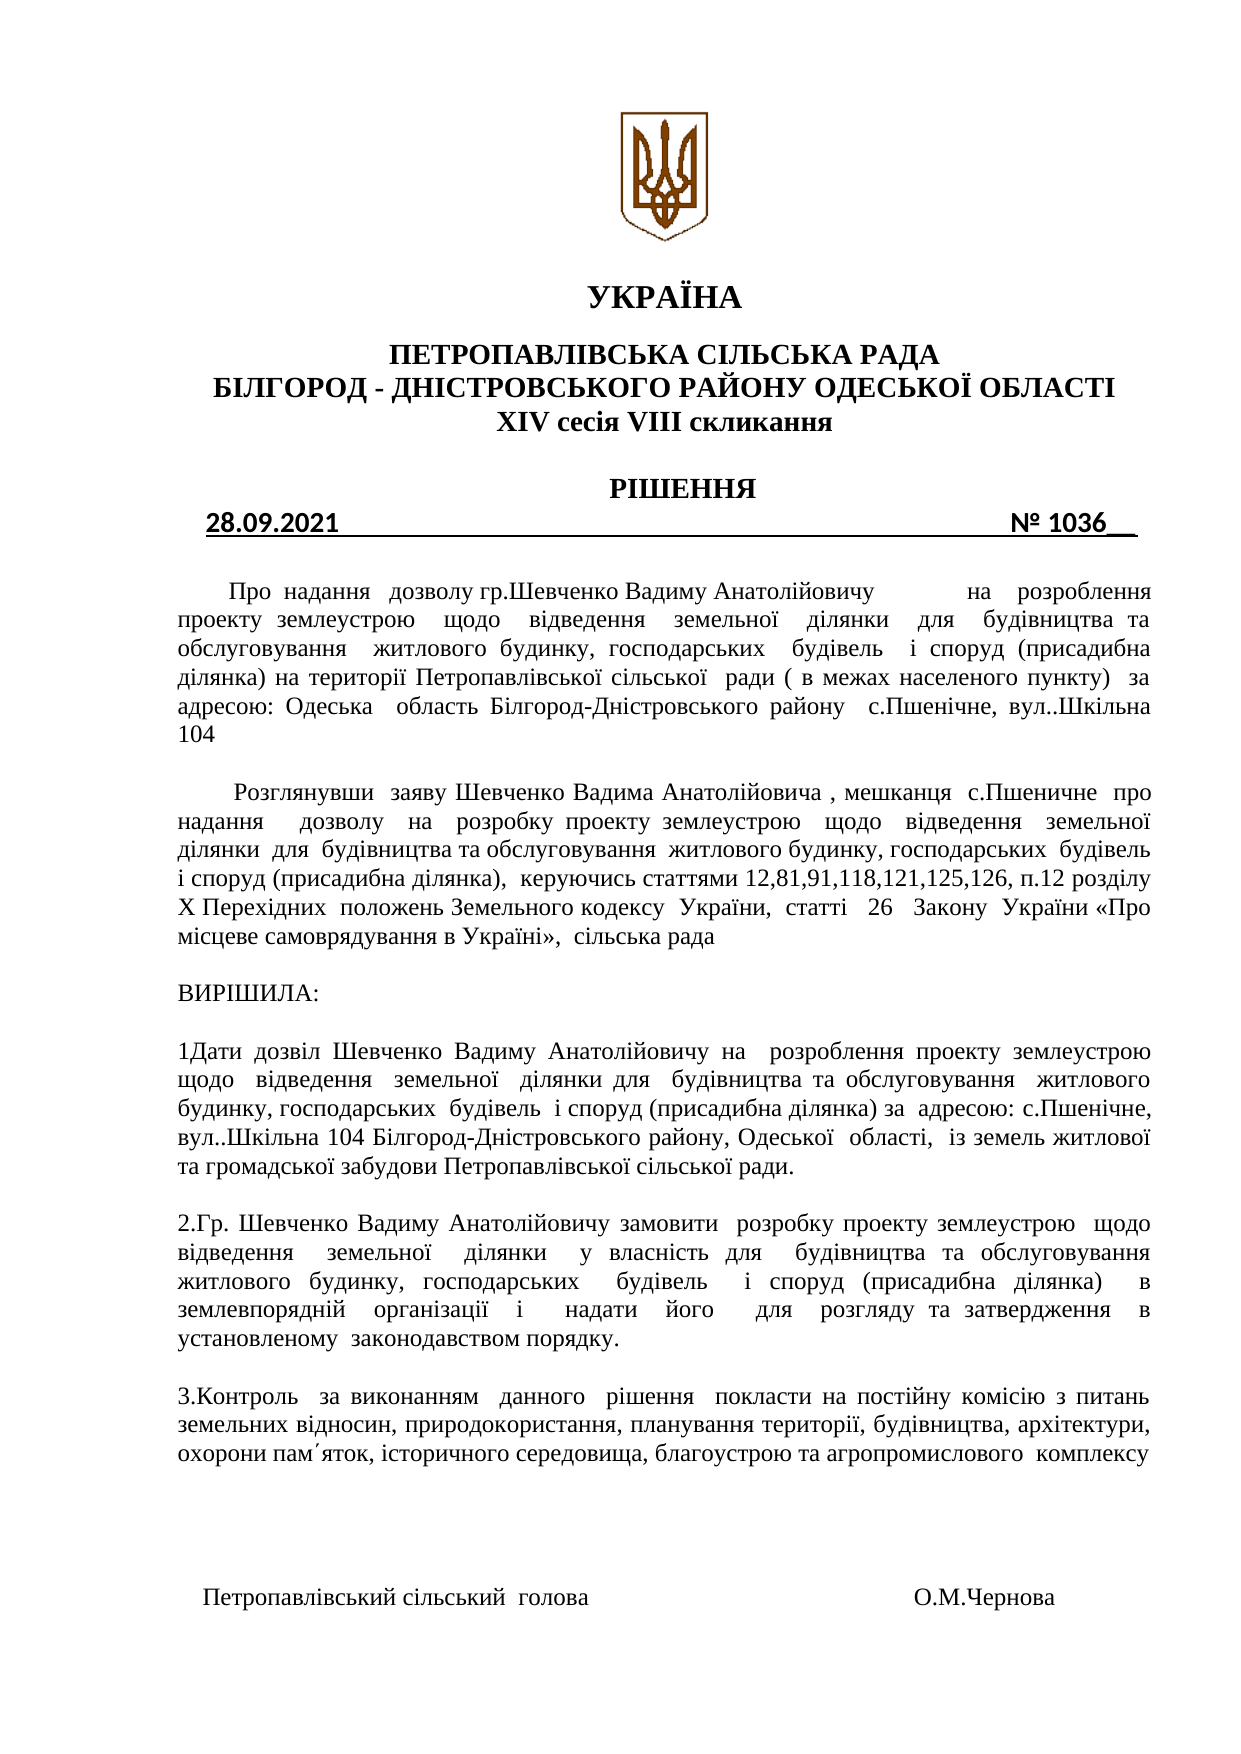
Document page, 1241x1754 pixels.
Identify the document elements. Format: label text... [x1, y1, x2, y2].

text Петропавлівський сільський голова О.М.Чернова [177, 1582, 1152, 1611]
text Розглянувши заяву Шевченко Вадима Анатолійовича , мешканця с.Пшеничне про надання дозволу на розробку проекту землеустрою щодо відведення земельної ділянки для будівництва та обслуговування житлового будинку, господарських будівель і споруд (присадибна ділянка), керуючись статтями 12,81,91,118,121,125,126, п.12 розділу Х Перехідних положень Земельного кодексу України, статті 26 Закону України «Про місцеве самоврядування в Україні», сільська рада [177, 777, 1152, 949]
text ХІV сесія VІІІ скликання [177, 404, 1152, 437]
text Про надання дозволу гр.Шевченко Вадиму Анатолійовичу на розроблення проекту землеустрою щодо відведення земельної ділянки для будівництва та обслуговування житлового будинку, господарських будівель і споруд (присадибна ділянка) на території Петропавлівської сільської ради ( в межах населеного пункту) за адресою: Одеська область Білгород-Дністровського району с.Пшенічне, вул..Шкільна 104 [177, 576, 1152, 748]
text РІШЕННЯ [177, 471, 1152, 504]
text 1Дати дозвіл Шевченко Вадиму Анатолійовичу на розроблення проекту землеустрою щодо відведення земельної ділянки для будівництва та обслуговування житлового будинку, господарських будівель і споруд (присадибна ділянка) за адресою: с.Пшенічне, вул..Шкільна 104 Білгород-Дністровського району, Одеської області, із земель житлової та громадської забудови Петропавлівської сільської ради. [177, 1036, 1152, 1179]
text 3.Контроль за виконанням данного рішення покласти на постійну комісію з питань земельних відносин, природокористання, планування території, будівництва, архітектури, охорони пам´яток, історичного середовища, благоустрою та агропромислового комплексу [177, 1381, 1152, 1467]
text ПЕТРОПАВЛІВСЬКА СІЛЬСЬКА РАДА [177, 337, 1152, 370]
text УКРАЇНА [177, 278, 1152, 316]
picture [612, 104, 717, 249]
text БІЛГОРОД - ДНІСТРОВСЬКОГО РАЙОНУ ОДЕСЬКОЇ ОБЛАСТІ [177, 370, 1152, 404]
text 28.09.2021 № 1036__ [133, 504, 1152, 540]
text 2.Гр. Шевченко Вадиму Анатолійовичу замовити розробку проекту землеустрою щодо відведення земельної ділянки у власність для будівництва та обслуговування житлового будинку, господарських будівель і споруд (присадибна ділянка) в землевпорядній організації і надати його для розгляду та затвердження в установленому законодавством порядку. [177, 1208, 1152, 1352]
text ВИРІШИЛА: [177, 978, 1152, 1007]
